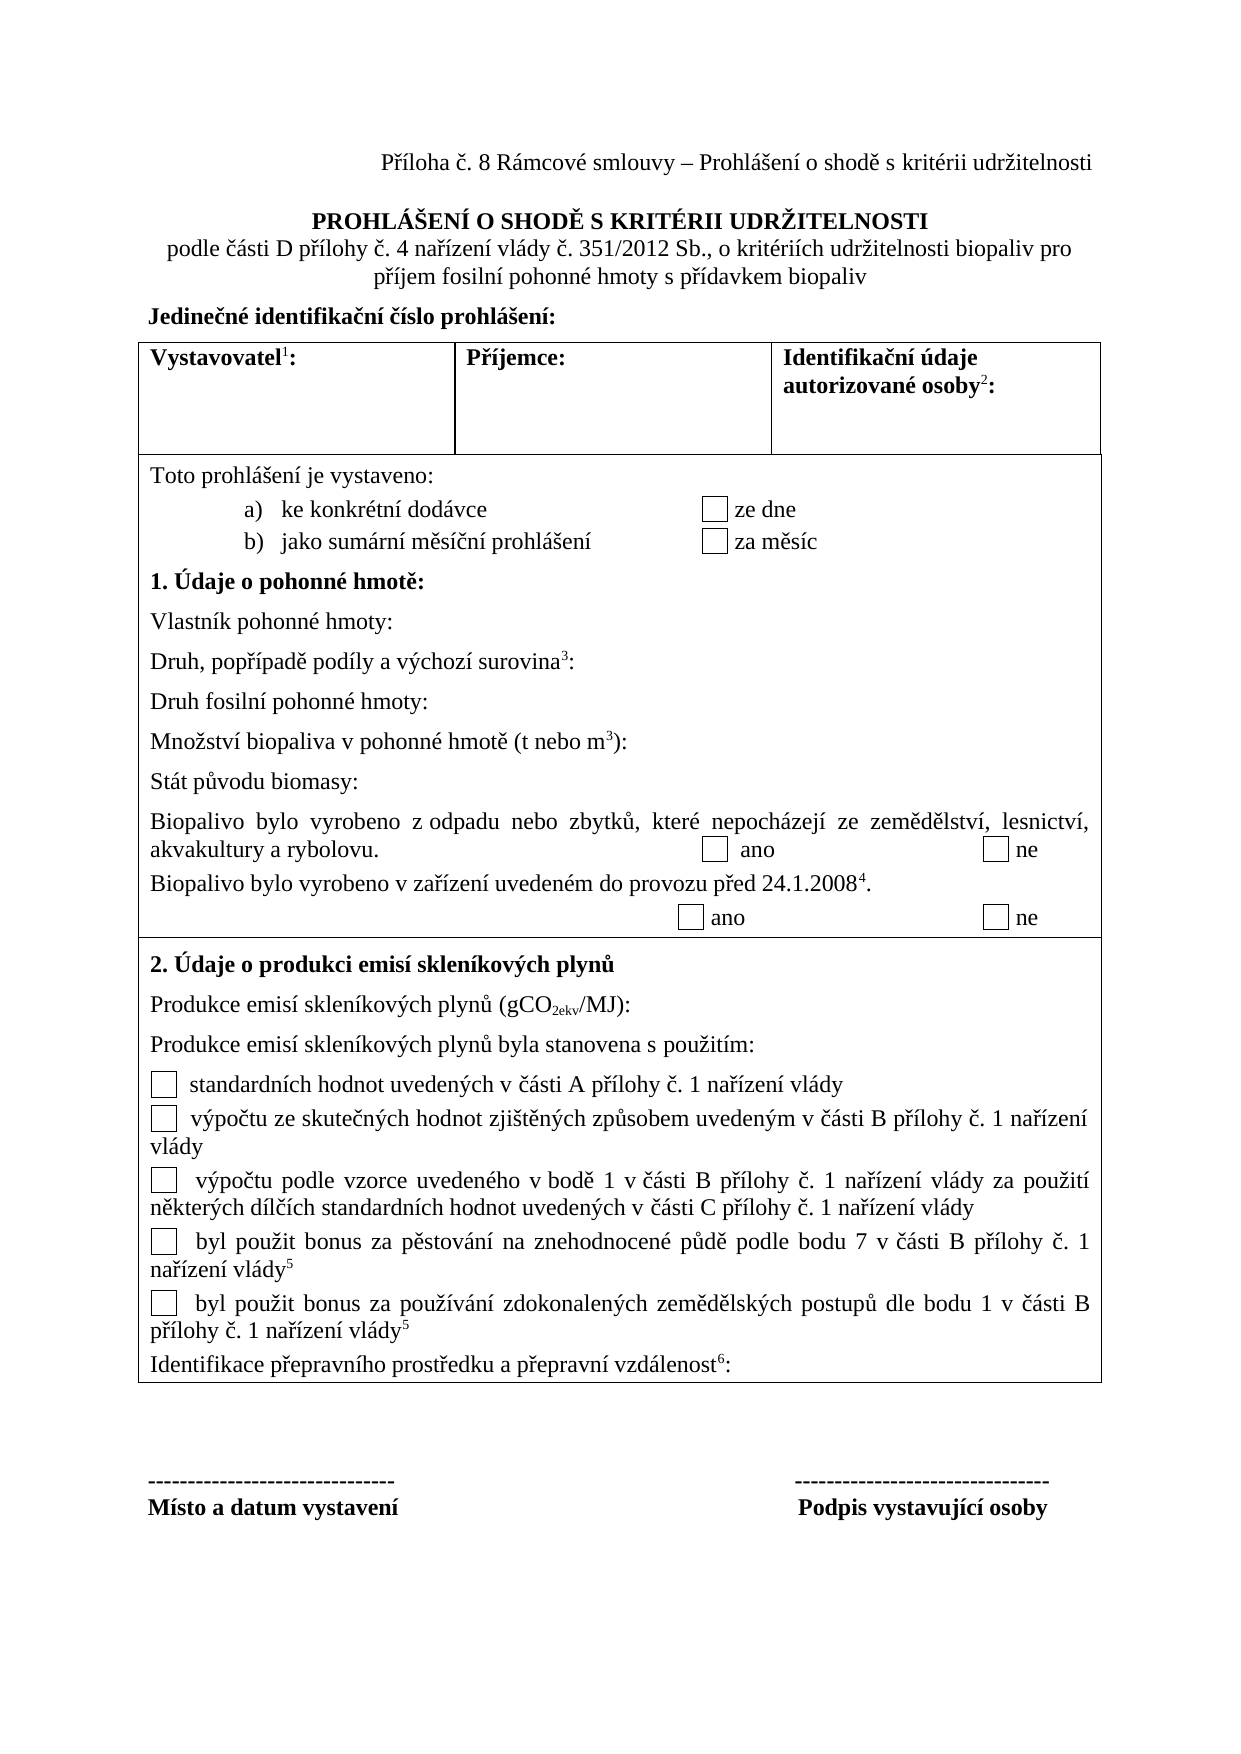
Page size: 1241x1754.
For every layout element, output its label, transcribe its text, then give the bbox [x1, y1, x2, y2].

text Příloha č. 8 Rámcové smlouvy – Prohlášení o shodě s kritérii udržitelnosti [148, 148, 1093, 175]
table_cell Toto prohlášení je vystaveno: ke konkrétní dodávce ze dne jako sumární měsíční prohlášení za měsíc 1. Údaje o pohonné hmotě: Vlastník pohonné hmoty: Druh, popřípadě podíly a výchozí surovina3: Druh fosilní pohonné hmoty: Množství biopaliva v pohonné hmotě (t nebo m3): Stát původu biomasy: Biopalivo bylo vyrobeno z odpadu nebo zbytků, které nepocházejí ze zemědělství, lesnictví, akvakultury a rybolovu. ano ne Biopalivo bylo vyrobeno v zařízení uvedeném do provozu před 24.1.20084. ano ne [139, 455, 1101, 937]
text PROHLÁŠENÍ O SHODĚ S KRITÉRII UDRŽITELNOSTI [148, 207, 1093, 234]
text podle části D přílohy č. 4 nařízení vlády č. 351/2012 Sb., o kritériích udržitelnosti biopaliv pro příjem fosilní pohonné hmoty s přídavkem biopaliv [148, 234, 1093, 290]
table_header Vystavovatel1: [139, 343, 454, 454]
text ------------------------------- -------------------------------- [148, 1466, 1093, 1493]
table_header Identifikační údaje autorizované osoby2: [772, 343, 1100, 454]
text Místo a datum vystavení Podpis vystavující osoby [148, 1493, 1093, 1521]
text Jedinečné identifikační číslo prohlášení: [148, 302, 1093, 330]
table_header Příjemce: [456, 343, 771, 454]
table_cell 2. Údaje o produkci emisí skleníkových plynů Produkce emisí skleníkových plynů (gCO2ekv/MJ): Produkce emisí skleníkových plynů byla stanovena s použitím: standardních hodnot uvedených v části A přílohy č. 1 nařízení vlády výpočtu ze skutečných hodnot zjištěných způsobem uvedeným v části B přílohy č. 1 nařízení vlády výpočtu podle vzorce uvedeného v bodě 1 v části B přílohy č. 1 nařízení vlády za použití některých dílčích standardních hodnot uvedených v části C přílohy č. 1 nařízení vlády byl použit bonus za pěstování na znehodnocené půdě podle bodu 7 v části B přílohy č. 1 nařízení vlády5 byl použit bonus za používání zdokonalených zemědělských postupů dle bodu 1 v části B přílohy č. 1 nařízení vlády5 Identifikace přepravního prostředku a přepravní vzdálenost6: [139, 938, 1101, 1382]
